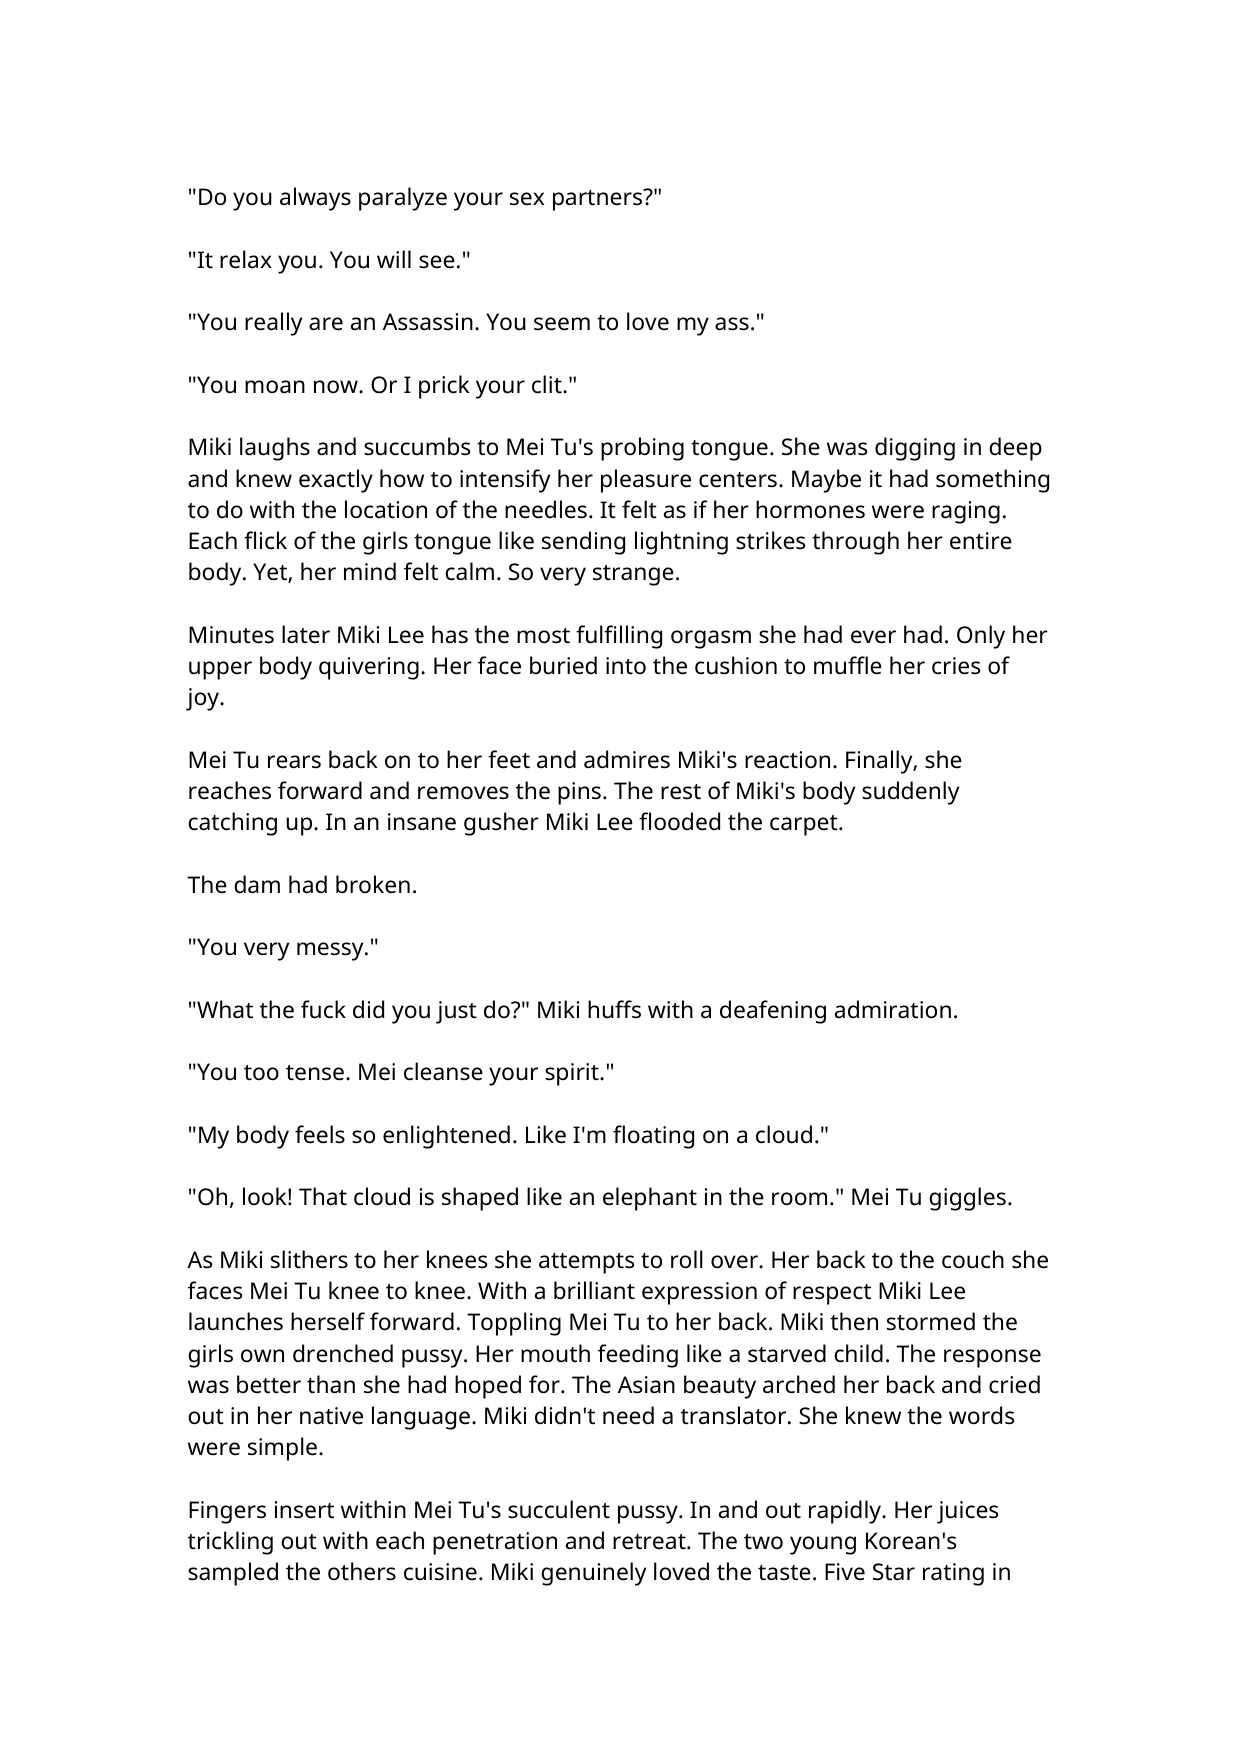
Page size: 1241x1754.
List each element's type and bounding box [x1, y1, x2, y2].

text [187, 150, 1053, 1587]
